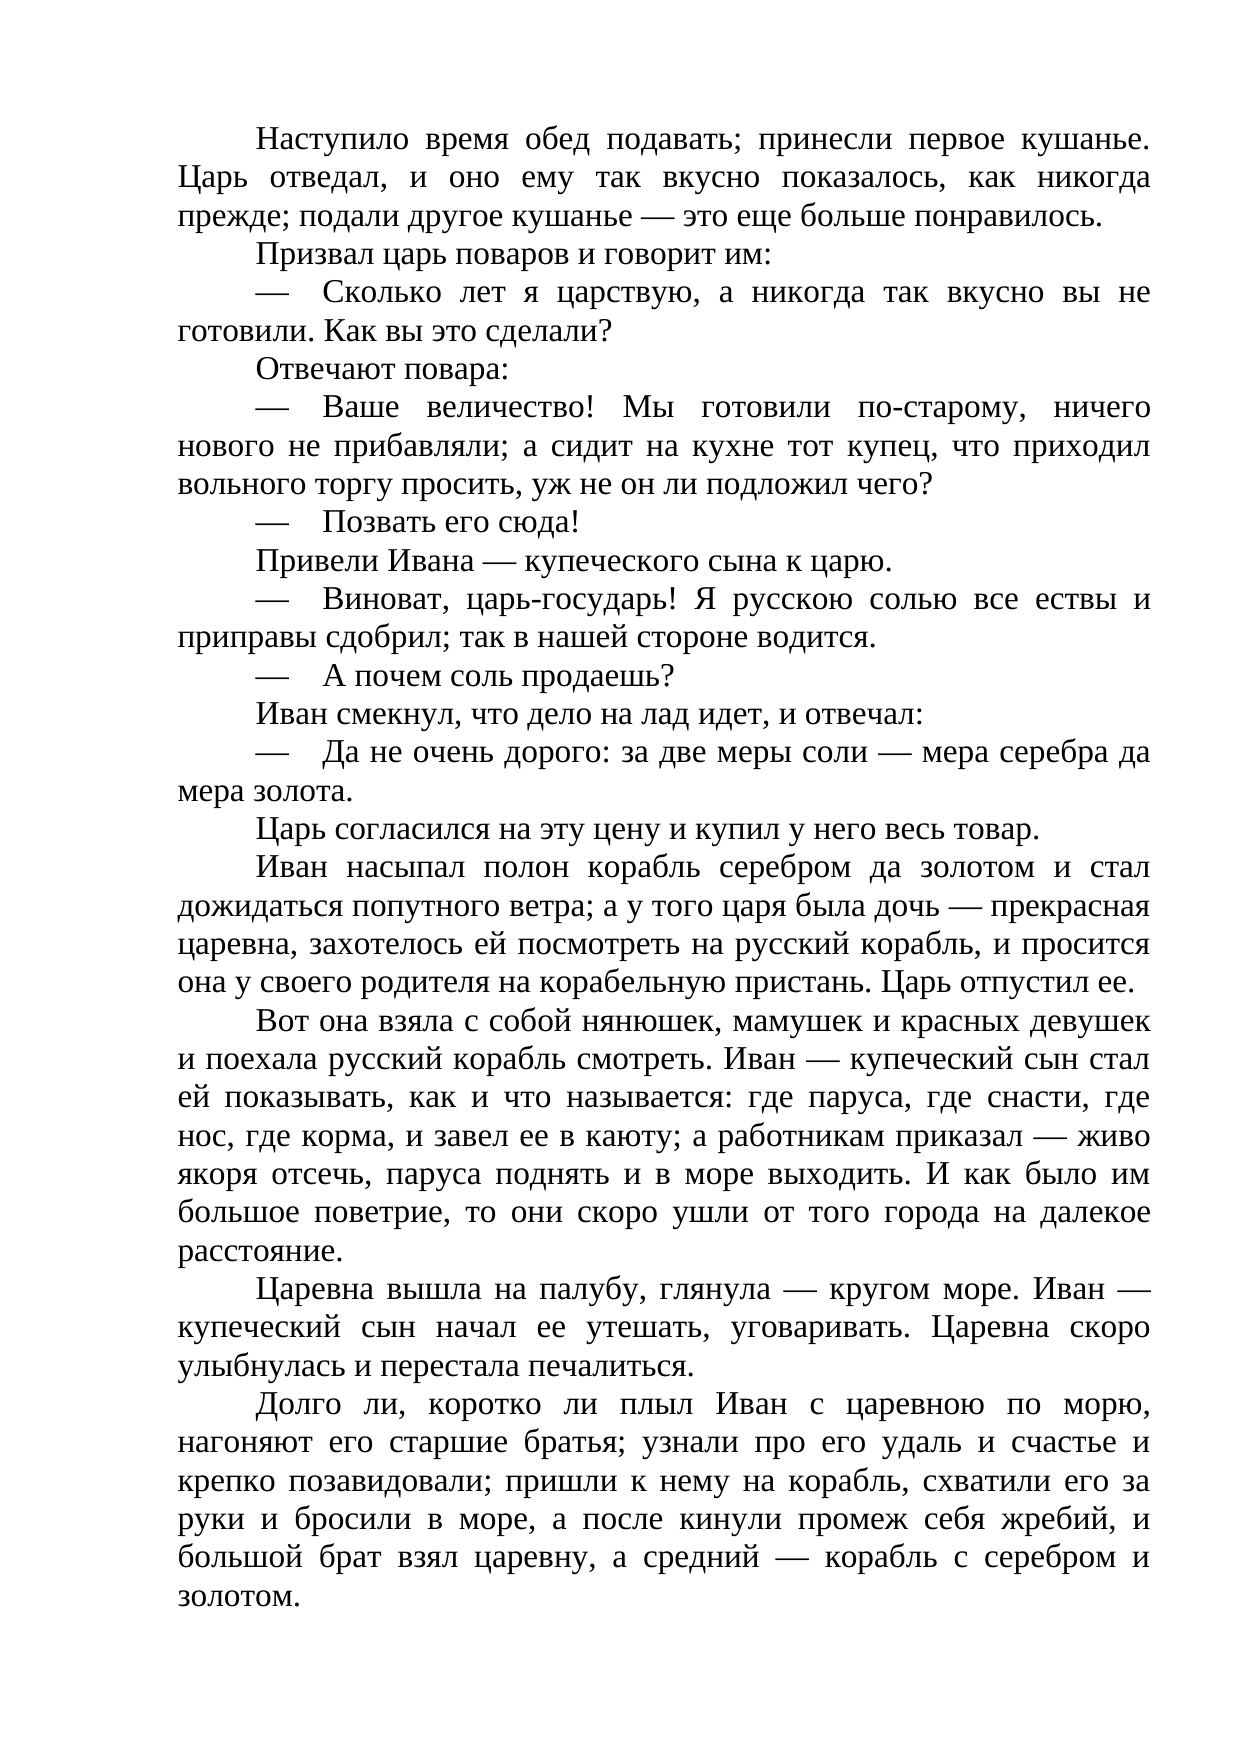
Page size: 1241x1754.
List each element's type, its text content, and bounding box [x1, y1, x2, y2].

text Иван смекнул, что дело на лад идет, и отвечал: [177, 693, 1152, 731]
text Долго ли, коротко ли плыл Иван с царевною по морю, нагоняют его старшие братья; узнали про его удаль и счастье и крепко позавидовали; пришли к нему на корабль, схватили его за руки и бросили в море, а после кинули промеж себя жребий, и большой брат взял царевну, а средний — корабль с серебром и золотом. [177, 1383, 1152, 1613]
text — Виноват, царь-государь! Я русскою солью все ествы и приправы сдобрил; так в нашей стороне водится. [177, 578, 1152, 655]
text Привели Ивана — купеческого сына к царю. [177, 540, 1152, 578]
text Отвечают повара: [177, 348, 1152, 386]
text — Позвать его сюда! [177, 501, 1152, 540]
text Призвал царь поваров и говорит им: [177, 233, 1152, 271]
text — А почем соль продаешь? [177, 655, 1152, 693]
text — Да не очень дорого: за две меры соли — мера серебра да мера золота. [177, 731, 1152, 808]
text — Ваше величество! Мы готовили по-старому, ничего нового не прибавляли; а сидит на кухне тот купец, что приходил вольного торгу просить, уж не он ли подложил чего? [177, 386, 1152, 501]
text Царь согласился на эту цену и купил у него весь товар. [177, 808, 1152, 846]
text Наступило время обед подавать; принесли первое кушанье. Царь отведал, и оно ему так вкусно показалось, как никогда прежде; подали другое кушанье — это еще больше понравилось. [177, 118, 1152, 233]
text — Сколько лет я царствую, а никогда так вкусно вы не готовили. Как вы это сделали? [177, 271, 1152, 348]
text Вот она взяла с собой нянюшек, мамушек и красных девушек и поехала русский корабль смотреть. Иван — купеческий сын стал ей показывать, как и что называется: где паруса, где снасти, где нос, где корма, и завел ее в каюту; а работникам приказал — живо якоря отсечь, паруса поднять и в море выходить. И как было им большое поветрие, то они скоро ушли от того города на далекое расстояние. [177, 1000, 1152, 1268]
text Иван насыпал полон корабль серебром да золотом и стал дожидаться попутного ветра; а у того царя была дочь — прекрасная царевна, захотелось ей посмотреть на русский корабль, и просится она у своего родителя на корабельную пристань. Царь отпустил ее. [177, 846, 1152, 1000]
text Царевна вышла на палубу, глянула — кругом море. Иван — купеческий сын начал ее утешать, уговаривать. Царевна скоро улыбнулась и перестала печалиться. [177, 1268, 1152, 1383]
